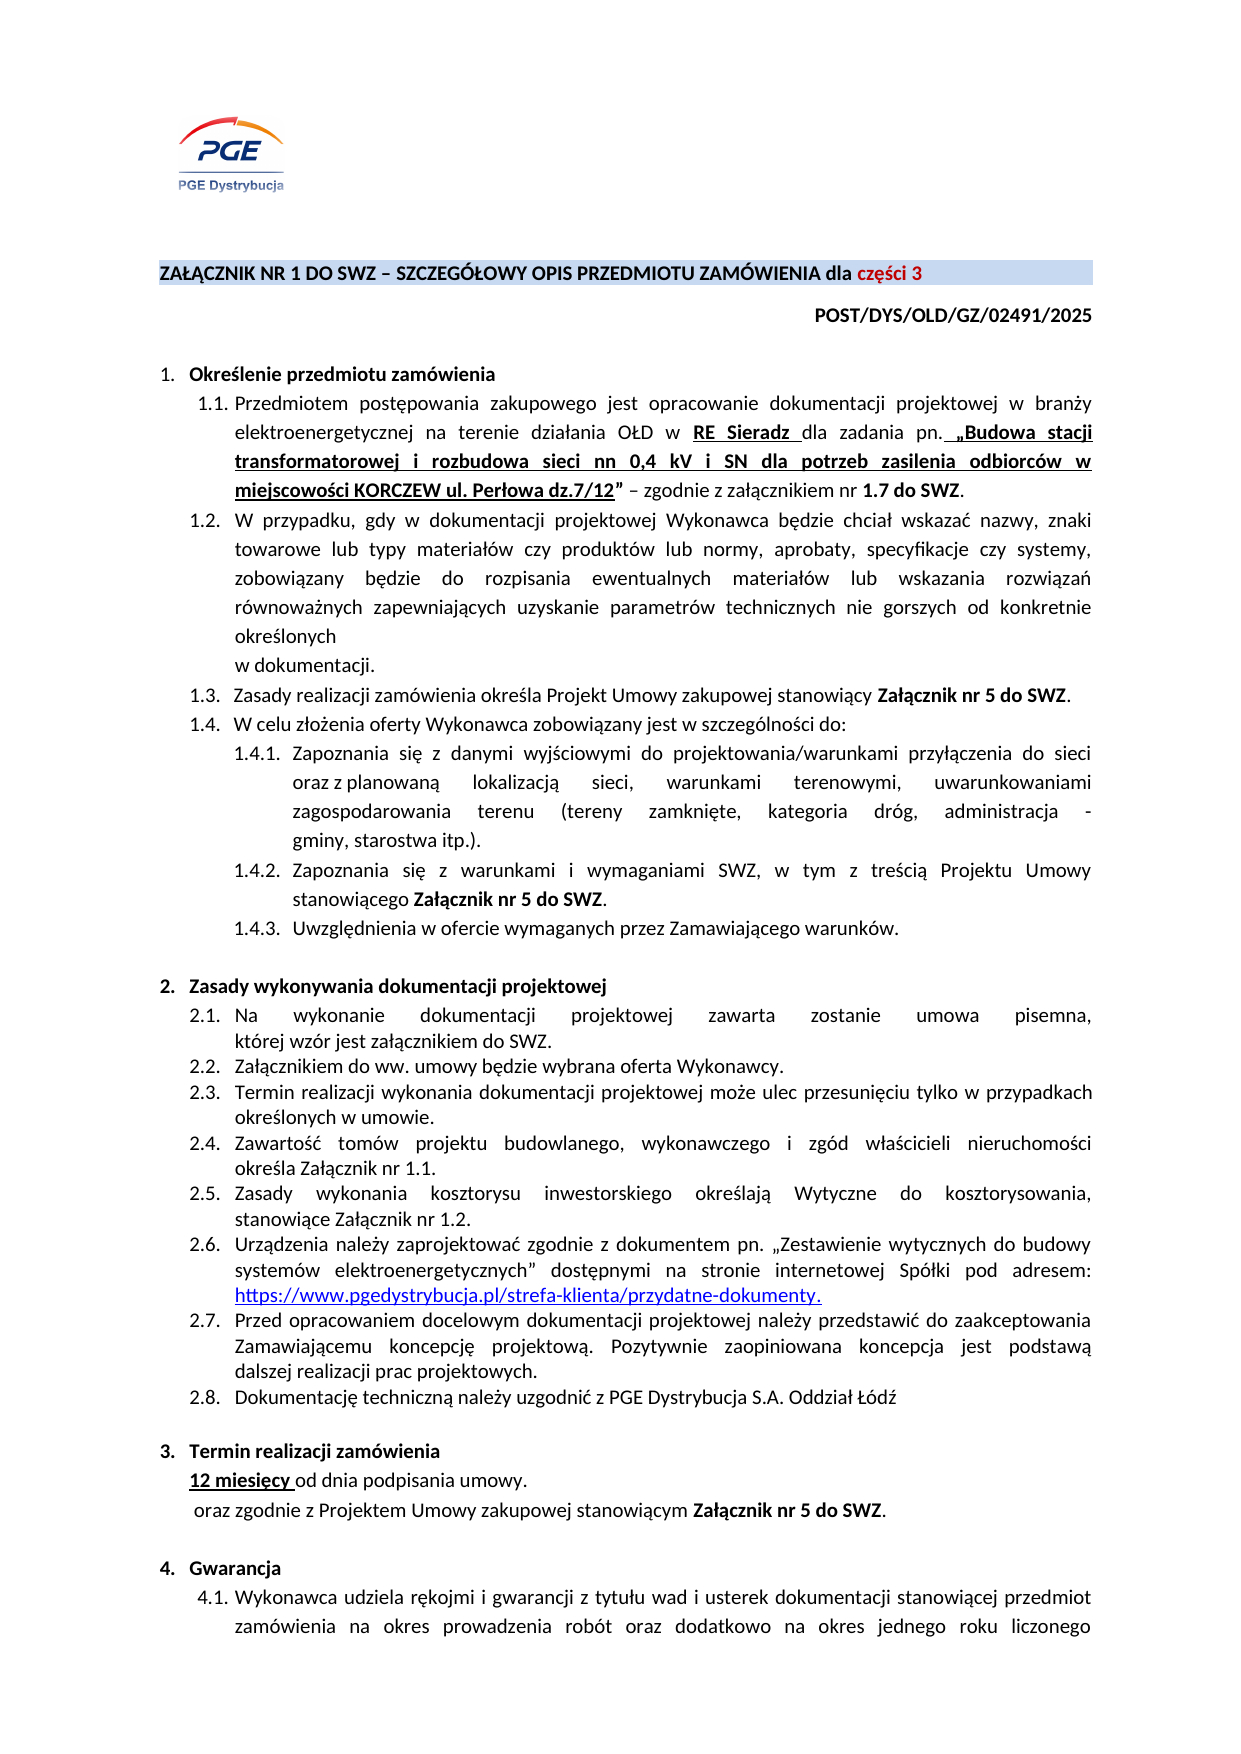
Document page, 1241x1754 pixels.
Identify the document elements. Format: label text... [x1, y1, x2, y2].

list Zasady wykonywania dokumentacji projektowej [159, 973, 1093, 999]
list Zasady wykonania kosztorysu inwestorskiego określają Wytyczne do kosztorysowania, stanowiące Załącznik nr 1.2. [189, 1181, 1093, 1231]
list Dokumentację techniczną należy uzgodnić z PGE Dystrybucja S.A. Oddział Łódź [189, 1384, 1093, 1409]
list Określenie przedmiotu zamówienia [159, 361, 1093, 386]
list Załącznikiem do ww. umowy będzie wybrana oferta Wykonawcy. [189, 1053, 1093, 1079]
list oraz zgodnie z Projektem Umowy zakupowej stanowiącym Załącznik nr 5 do SWZ. [189, 1497, 1093, 1522]
list Urządzenia należy zaprojektować zgodnie z dokumentem pn. „Zestawienie wytycznych do budowy systemów elektroenergetycznych” dostępnymi na stronie internetowej Spółki pod adresem: https://www.pgedystrybucja.pl/strefa-klienta/przydatne-dokumenty. [189, 1231, 1093, 1308]
list W celu złożenia oferty Wykonawca zobowiązany jest w szczególności do: [189, 711, 1093, 736]
list Uwzględnienia w ofercie wymaganych przez Zamawiającego warunków. [233, 915, 1093, 941]
picture [189, 127, 274, 180]
list 12 miesięcy od dnia podpisania umowy. [189, 1468, 1093, 1493]
list Zawartość tomów projektu budowlanego, wykonawczego i zgód właścicieli nieruchomości określa Załącznik nr 1.1. [189, 1130, 1093, 1181]
list Termin realizacji zamówienia [159, 1438, 1093, 1464]
list Przed opracowaniem docelowym dokumentacji projektowej należy przedstawić do zaakceptowania Zamawiającemu koncepcję projektową. Pozytywnie zaopiniowana koncepcja jest podstawą dalszej realizacji prac projektowych. [189, 1308, 1093, 1384]
list Zapoznania się z danymi wyjściowymi do projektowania/warunkami przyłączenia do sieci oraz z planowaną lokalizacją sieci, warunkami terenowymi, uwarunkowaniami zagospodarowania terenu (tereny zamknięte, kategoria dróg, administracja - gminy, starostwa itp.). [233, 740, 1093, 853]
list Termin realizacji wykonania dokumentacji projektowej może ulec przesunięciu tylko w przypadkach określonych w umowie. [189, 1079, 1093, 1130]
list Gwarancja [159, 1555, 1093, 1581]
subtitle ZAŁĄCZNIK NR 1 DO SWZ – SZCZEGÓŁOWY OPIS PRZEDMIOTU ZAMÓWIENIA dla części 3 [159, 260, 1093, 285]
list Zapoznania się z warunkami i wymaganiami SWZ, w tym z treścią Projektu Umowy stanowiącego Załącznik nr 5 do SWZ. [233, 857, 1093, 911]
list Zasady realizacji zamówienia określa Projekt Umowy zakupowej stanowiący Załącznik nr 5 do SWZ. [189, 682, 1093, 707]
list POST/DYS/OLD/GZ/02491/2025 [189, 303, 1093, 328]
list Na wykonanie dokumentacji projektowej zawarta zostanie umowa pisemna, której wzór jest załącznikiem do SWZ. [189, 1003, 1093, 1053]
list W przypadku, gdy w dokumentacji projektowej Wykonawca będzie chciał wskazać nazwy, znaki towarowe lub typy materiałów czy produktów lub normy, aprobaty, specyfikacje czy systemy, zobowiązany będzie do rozpisania ewentualnych materiałów lub wskazania rozwiązań równoważnych zapewniających uzyskanie parametrów technicznych nie gorszych od konkretnie określonych w dokumentacji. [189, 507, 1093, 678]
list Przedmiotem postępowania zakupowego jest opracowanie dokumentacji projektowej w branży elektroenergetycznej na terenie działania OŁD w RE Sieradz dla zadania pn. „Budowa stacji transformatorowej i rozbudowa sieci nn 0,4 kV i SN dla potrzeb zasilenia odbiorców w miejscowości KORCZEW ul. Perłowa dz.7/12” – zgodnie z załącznikiem nr 1.7 do SWZ. [197, 390, 1093, 503]
